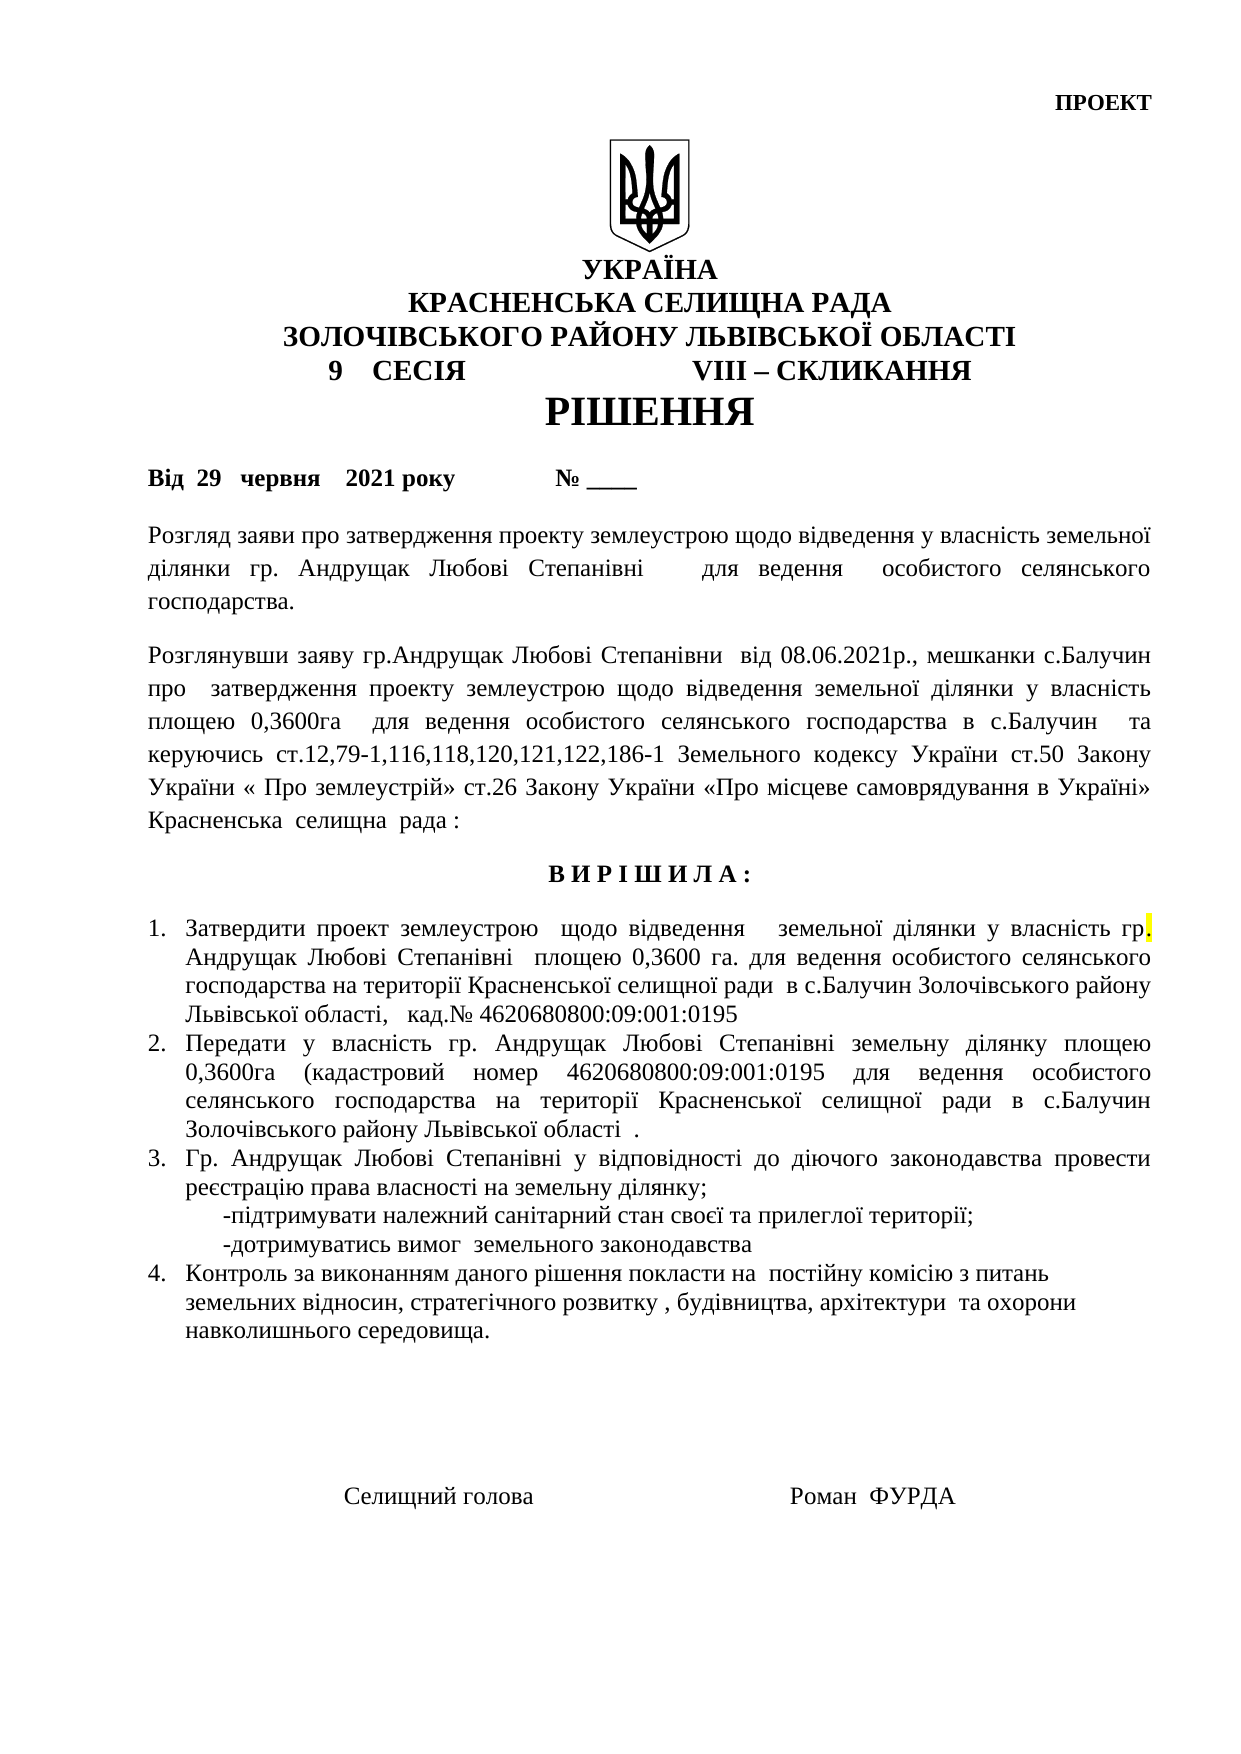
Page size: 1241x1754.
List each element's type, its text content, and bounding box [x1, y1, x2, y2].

text В И Р І Ш И Л А : [148, 859, 1152, 888]
list Контроль за виконанням даного рішення покласти на постійну комісію з питань земельних відносин, стратегічного розвитку , будівництва, архітектури та охорони навколишнього середовища. [148, 1258, 1152, 1344]
list -підтримувати належний санітарний стан своєї та прилеглої території; [223, 1201, 1152, 1229]
text Розгляд заяви про затвердження проекту землеустрою щодо відведення у власність земельної ділянки гр. Андрущак Любові Степанівні для ведення особистого селянського господарства. [148, 520, 1152, 615]
text 9 СЕСІЯ VIII – СКЛИКАННЯ [148, 353, 1152, 386]
text УКРАЇНА [148, 252, 1152, 286]
text ПРОЕКТ [148, 88, 1152, 115]
text Селищний голова Роман ФУРДА [148, 1481, 1152, 1509]
list Затвердити проект землеустрою щодо відведення земельної ділянки у власність гр. Андрущак Любові Степанівні площею 0,3600 га. для ведення особистого селянського господарства на території Красненської селищної ради в с.Балучин Золочівського району Львівської області, кад.№ 4620680800:09:001:0195 [148, 913, 1152, 1028]
text РІШЕННЯ [148, 386, 1152, 434]
text ЗОЛОЧІВСЬКОГО РАЙОНУ ЛЬВІВСЬКОЇ ОБЛАСТІ [148, 319, 1152, 353]
text Розглянувши заяву гр.Андрущак Любові Степанівни від 08.06.2021р., мешканки с.Балучин про затвердження проекту землеустрою щодо відведення земельної ділянки у власність площею 0,3600га для ведення особистого селянського господарства в с.Балучин та керуючись ст.12,79-1,116,118,120,121,122,186-1 Земельного кодексу України ст.50 Закону України « Про землеустрій» ст.26 Закону України «Про місцеве самоврядування в Україні» Красненська селищна рада : [148, 640, 1152, 834]
list Передати у власність гр. Андрущак Любові Степанівні земельну ділянку площею 0,3600га (кадастровий номер 4620680800:09:001:0195 для ведення особистого селянського господарства на території Красненської селищної ради в с.Балучин Золочівського району Львівської області . [148, 1028, 1152, 1143]
list -дотримуватись вимог земельного законодавства [223, 1229, 1152, 1258]
text КРАСНЕНСЬКА СЕЛИЩНА РАДА [148, 286, 1152, 319]
list Гр. Андрущак Любові Степанівні у відповідності до діючого законодавства провести реєстрацію права власності на земельну ділянку; [148, 1143, 1152, 1201]
text Від 29 червня 2021 року № ____ [148, 463, 1152, 492]
